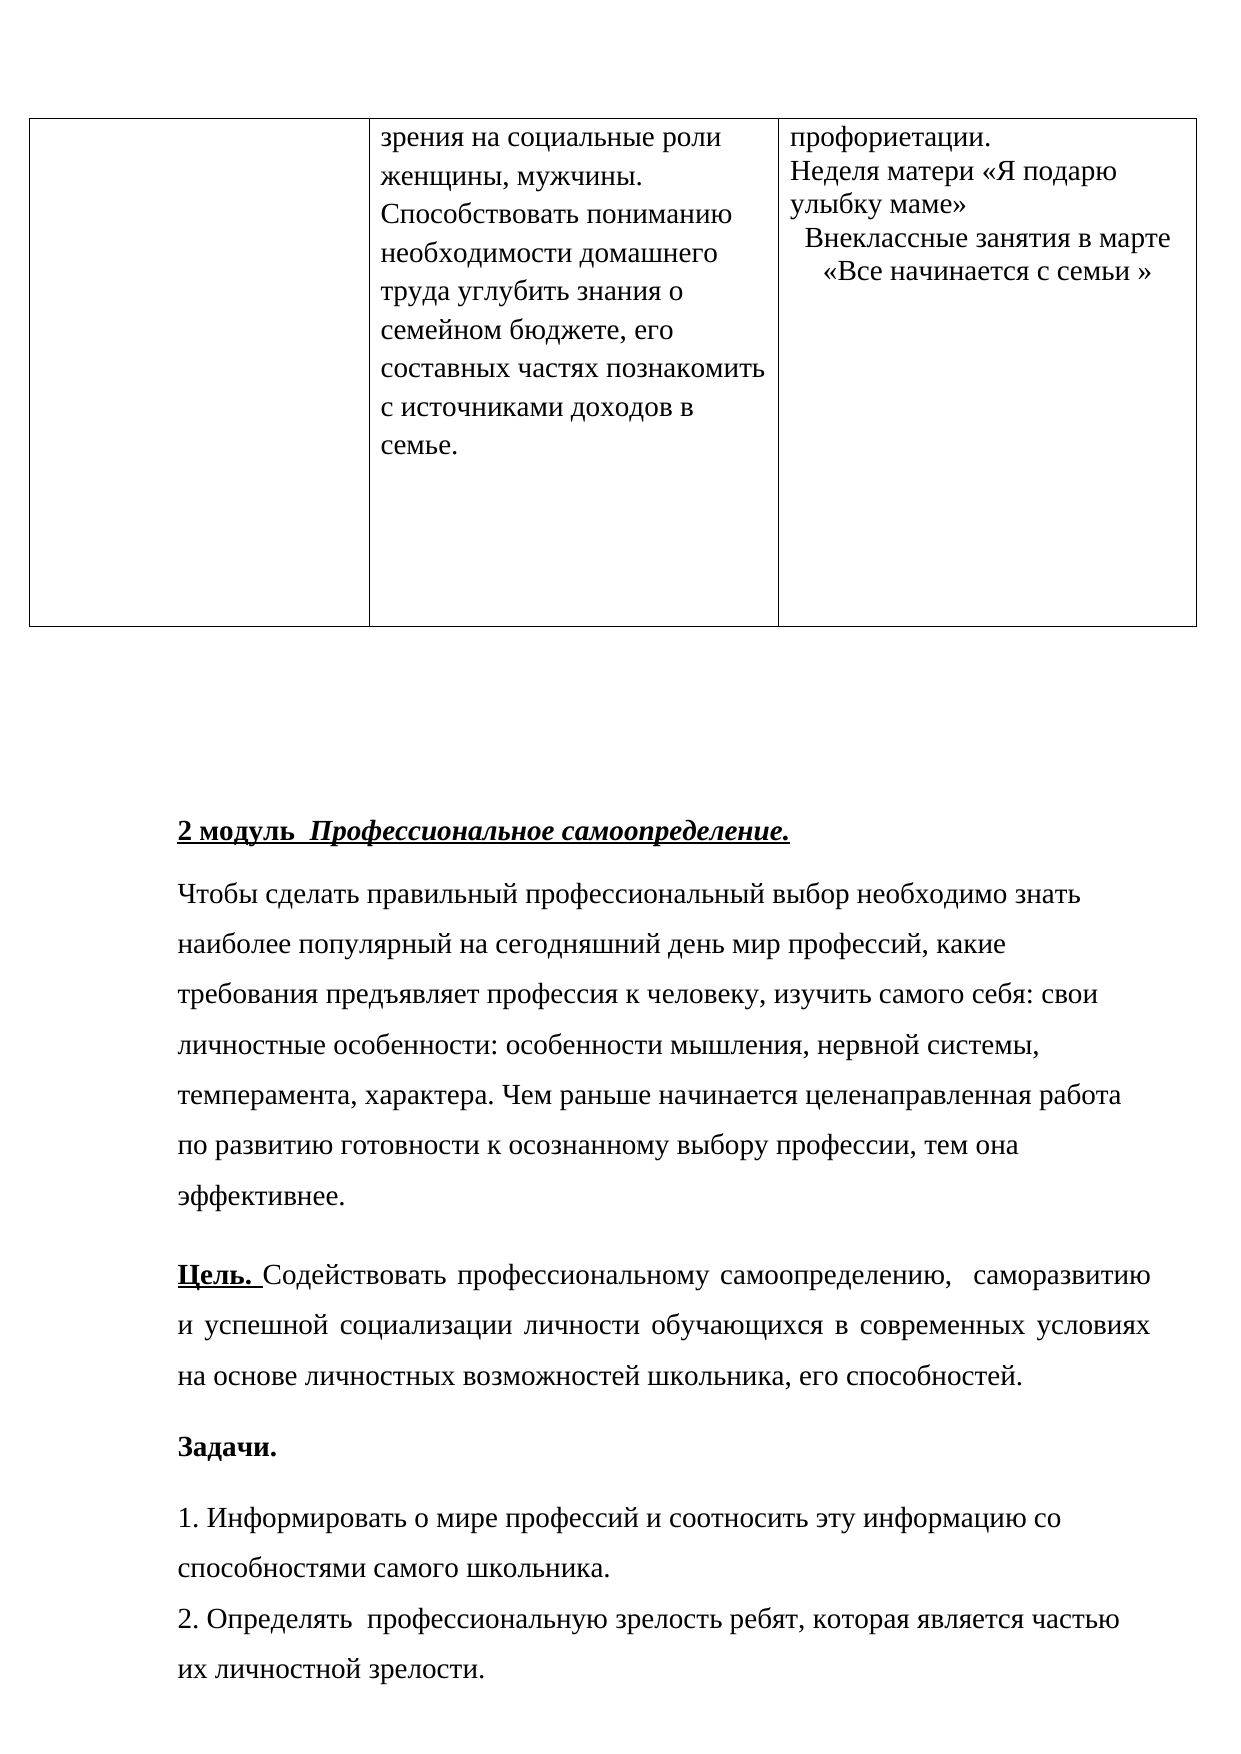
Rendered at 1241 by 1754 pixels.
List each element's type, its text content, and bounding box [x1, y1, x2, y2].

text 2 модуль Профессиональное самоопределение. [177, 813, 1152, 847]
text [177, 1500, 1152, 1684]
text Задачи. [177, 1429, 1152, 1462]
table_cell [370, 119, 778, 626]
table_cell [30, 119, 369, 626]
text Цель. Содействовать профессиональному самоопределению, саморазвитию и успешной социализации личности обучающихся в современных условиях на основе личностных возможностей школьника, его способностей. [177, 1257, 1152, 1391]
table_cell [779, 119, 1196, 626]
text Чтобы сделать правильный профессиональный выбор необходимо знать наиболее популярный на сегодняшний день мир профессий, какие требования предъявляет профессия к человеку, изучить самого себя: свои личностные особенности: особенности мышления, нервной системы, темперамента, характера. Чем раньше начинается целенаправленная работа по развитию готовности к осознанному выбору профессии, тем она эффективнее. [177, 876, 1152, 1211]
